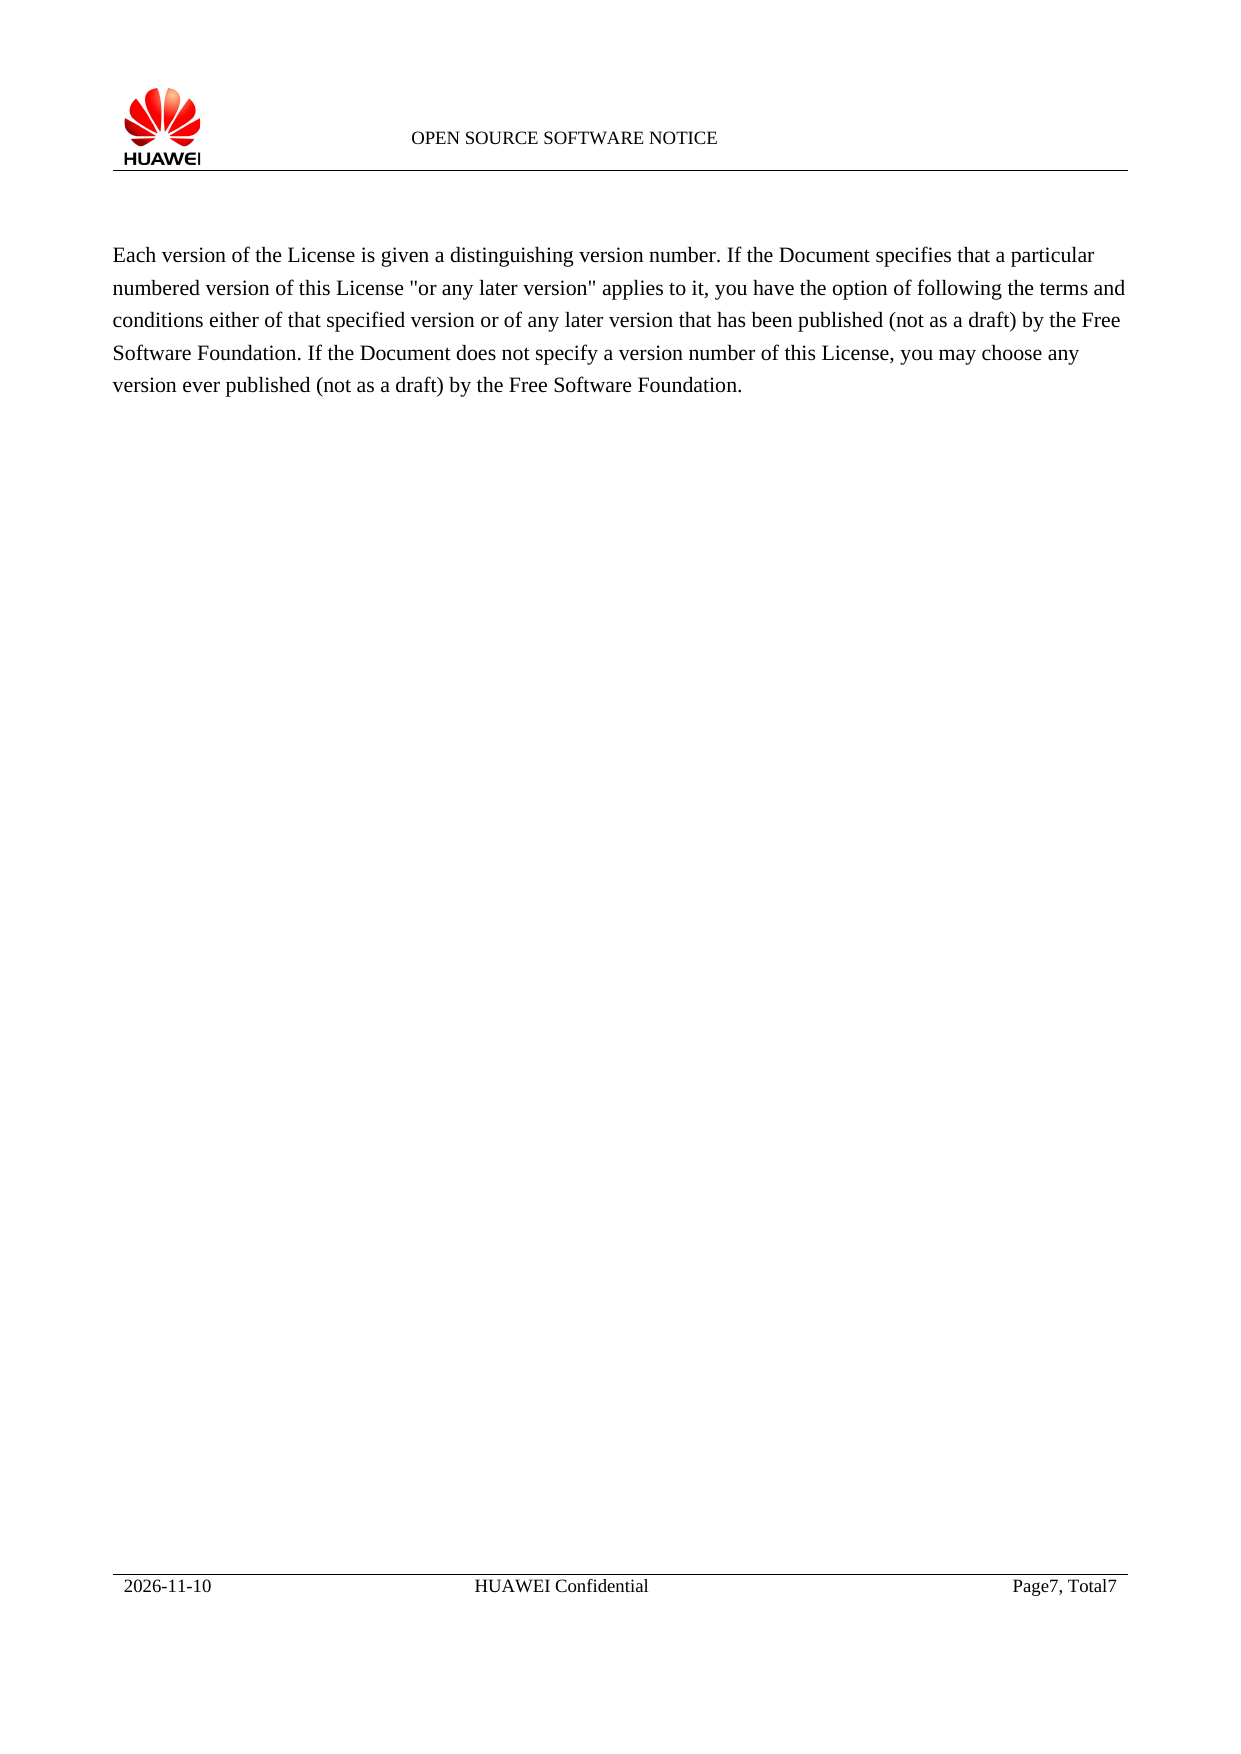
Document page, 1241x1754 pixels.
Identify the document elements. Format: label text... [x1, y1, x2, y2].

text Each version of the License is given a distinguishing version number. If the Document specifies that a particular numbered version of this License "or any later version" applies to it, you have the option of following the terms and conditions either of that specified version or of any later version that has been published (not as a draft) by the Free Software Foundation. If the Document does not specify a version number of this License, you may choose any version ever published (not as a draft) by the Free Software Foundation. [112, 239, 1128, 401]
picture [124, 88, 201, 165]
